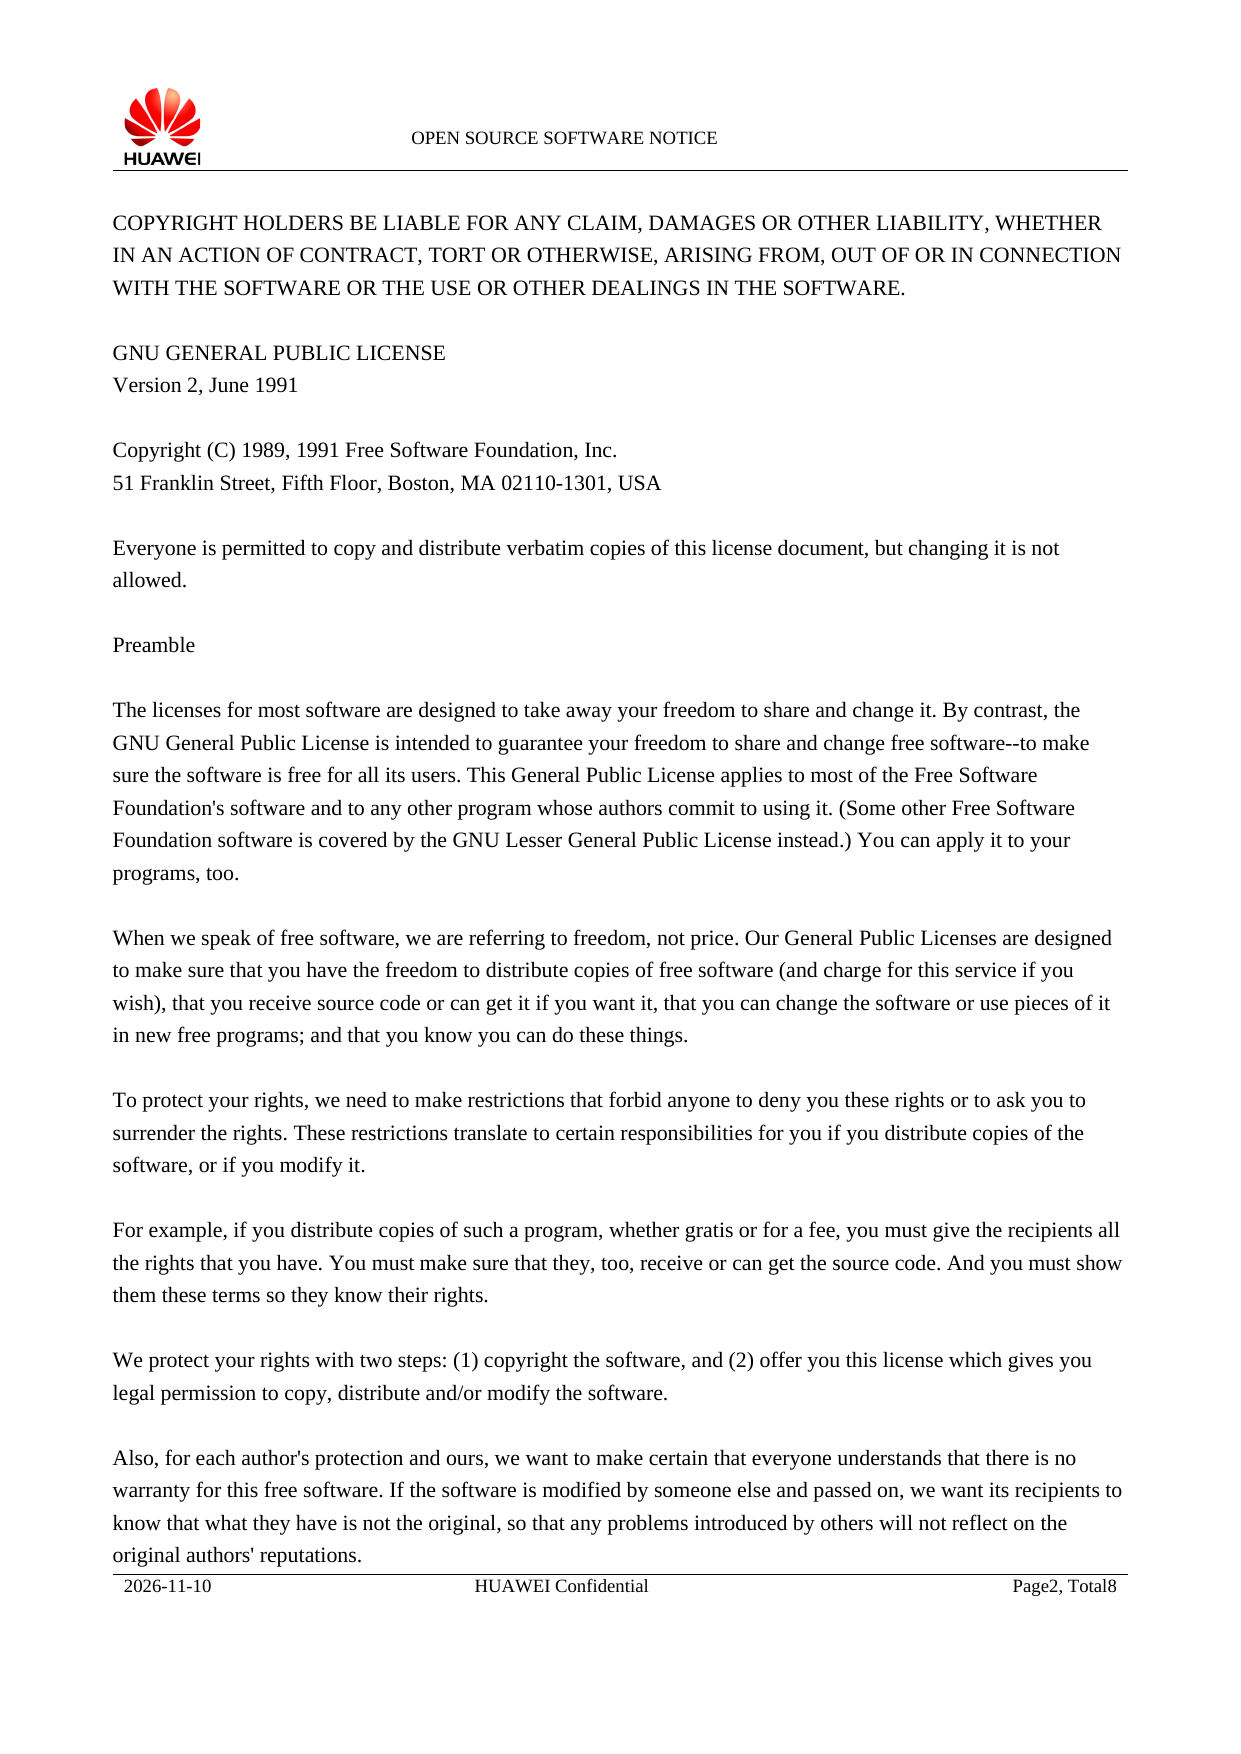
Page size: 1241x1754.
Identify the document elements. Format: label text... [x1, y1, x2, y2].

picture [124, 88, 201, 165]
